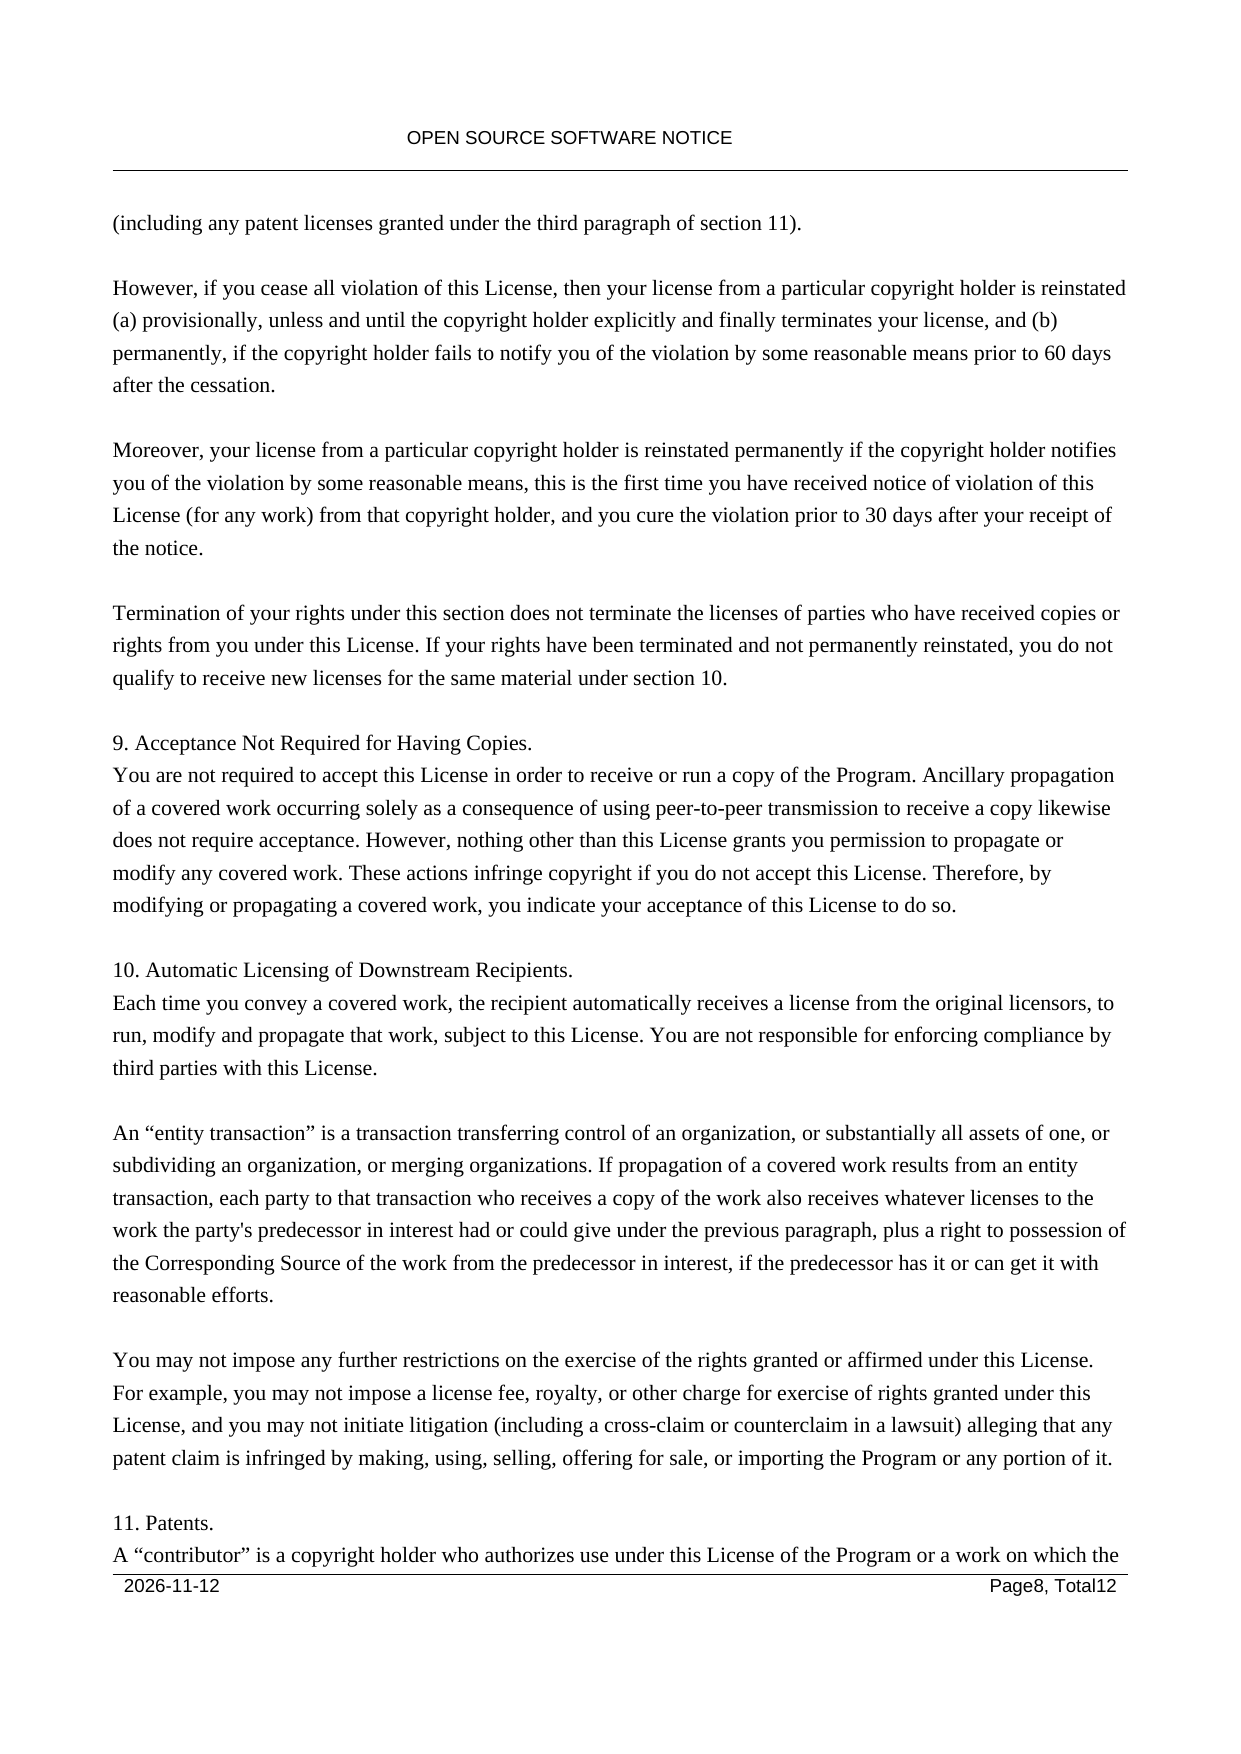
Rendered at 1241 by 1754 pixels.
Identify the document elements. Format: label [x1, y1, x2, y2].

text [112, 206, 1128, 1571]
